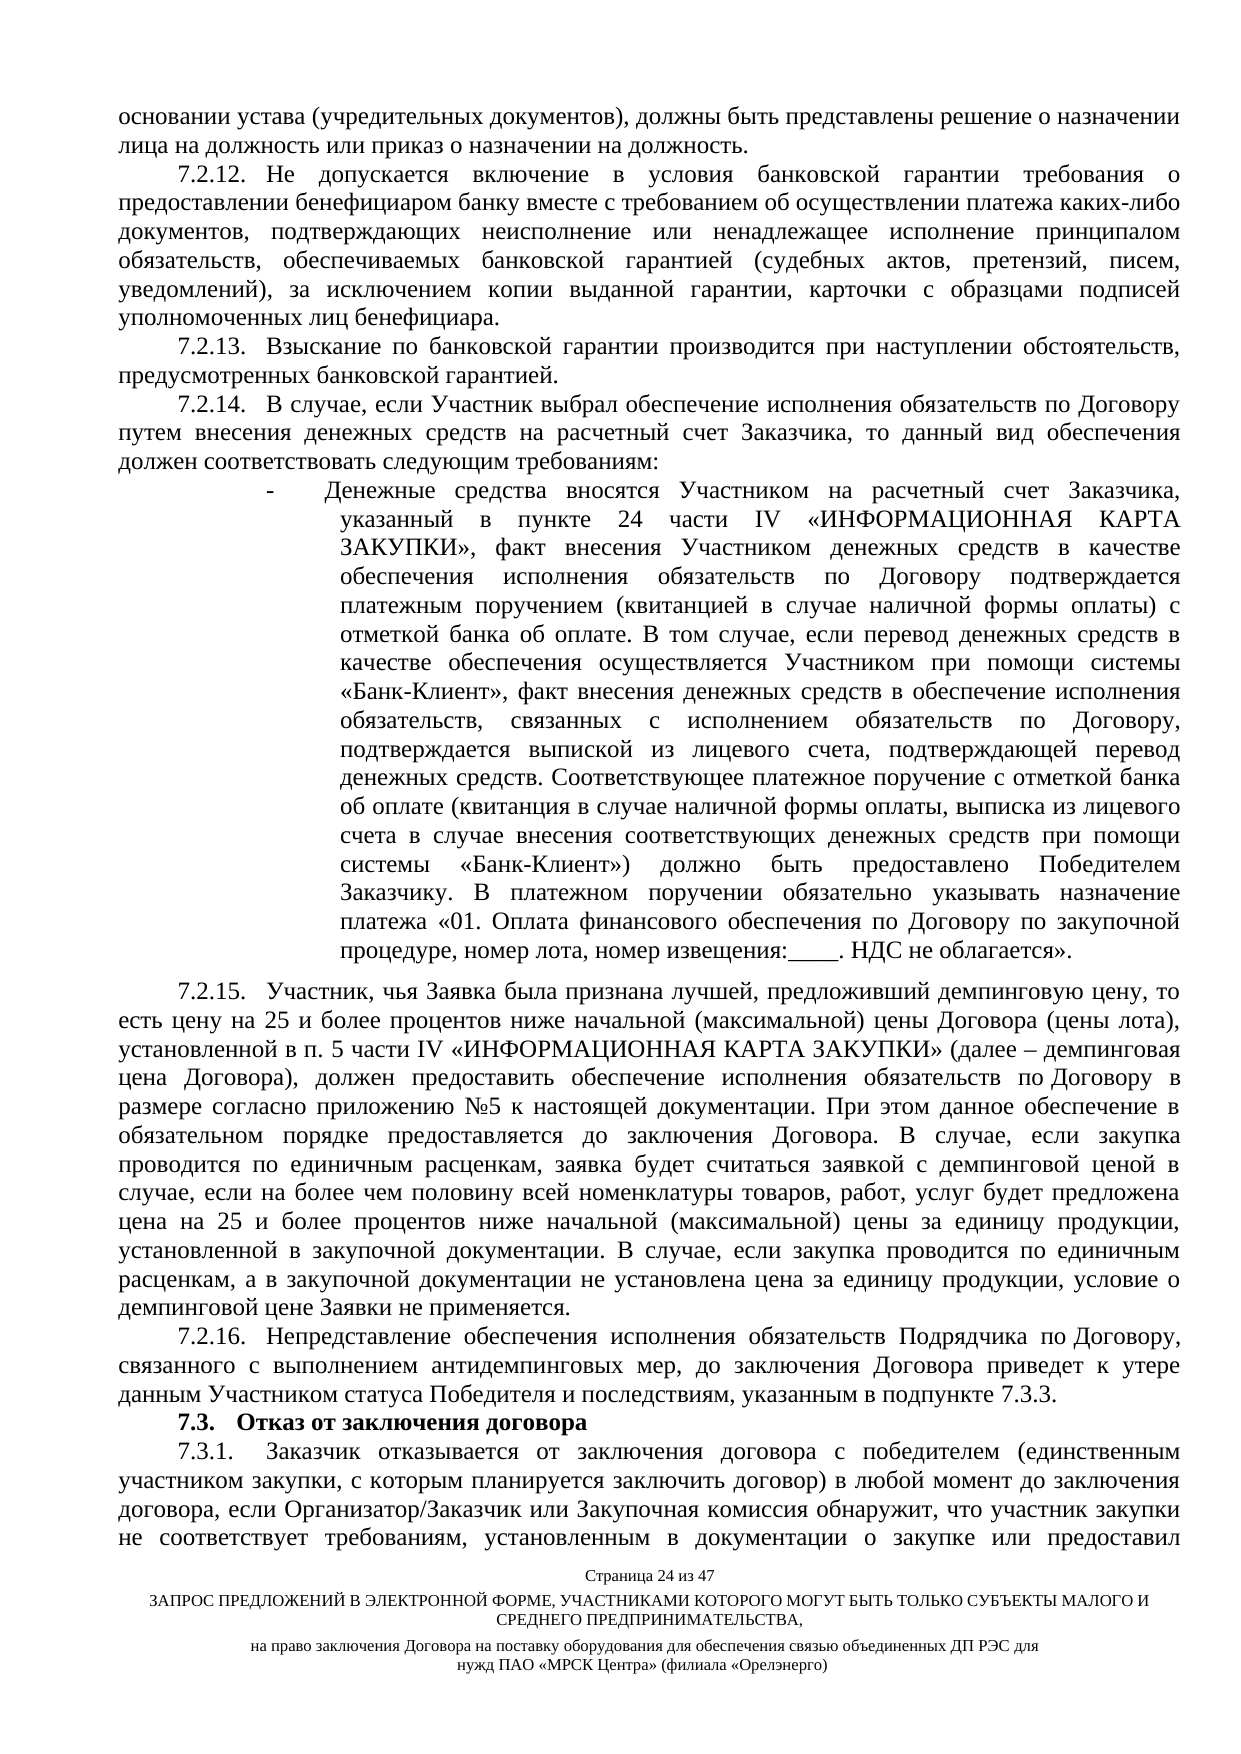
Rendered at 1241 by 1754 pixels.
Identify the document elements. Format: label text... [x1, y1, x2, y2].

subtitle Непредставление обеспечения исполнения обязательств Подрядчика по Договору, связанного с выполнением антидемпинговых мер, до заключения Договора приведет к утере данным Участником статуса Победителя и последствиям, указанным в подпункте 7.3.3. [118, 1321, 1181, 1407]
subtitle Участник, чья Заявка была признана лучшей, предложивший демпинговую цену, то есть цену на 25 и более процентов ниже начальной (максимальной) цены Договора (цены лота), установленной в п. 5 части IV «ИНФОРМАЦИОННАЯ КАРТА ЗАКУПКИ» (далее – демпинговая цена Договора), должен предоставить обеспечение исполнения обязательств по Договору в размере согласно приложению №5 к настоящей документации. При этом данное обеспечение в обязательном порядке предоставляется до заключения Договора. В случае, если закупка проводится по единичным расценкам, заявка будет считаться заявкой с демпинговой ценой в случае, если на более чем половину всей номенклатуры товаров, работ, услуг будет предложена цена на 25 и более процентов ниже начальной (максимальной) цены за единицу продукции, установленной в закупочной документации. В случае, если закупка проводится по единичным расценкам, а в закупочной документации не установлена цена за единицу продукции, условие о демпинговой цене Заявки не применяется. [118, 976, 1181, 1321]
list Взыскание по банковской гарантии производится при наступлении обстоятельств, предусмотренных банковской гарантией. [118, 331, 1181, 389]
list В случае, если Участник выбрал обеспечение исполнения обязательств по Договору путем внесения денежных средств на расчетный счет Заказчика, то данный вид обеспечения должен соответствовать следующим требованиям: [118, 389, 1181, 475]
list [118, 101, 1181, 159]
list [118, 1436, 1181, 1551]
list Не допускается включение в условия банковской гарантии требования о предоставлении бенефициаром банку вместе с требованием об осуществлении платежа каких-либо документов, подтверждающих неисполнение или ненадлежащее исполнение принципалом обязательств, обеспечиваемых банковской гарантией (судебных актов, претензий, писем, уведомлений), за исключением копии выданной гарантии, карточки с образцами подписей уполномоченных лиц бенефициара. [118, 159, 1181, 331]
list Денежные средства вносятся Участником на расчетный счет Заказчика, указанный в пункте 24 части IV «ИНФОРМАЦИОННАЯ КАРТА ЗАКУПКИ», факт внесения Участником денежных средств в качестве обеспечения исполнения обязательств по Договору подтверждается платежным поручением (квитанцией в случае наличной формы оплаты) с отметкой банка об оплате. В том случае, если перевод денежных средств в качестве обеспечения осуществляется Участником при помощи системы «Банк-Клиент», факт внесения денежных средств в обеспечение исполнения обязательств, связанных с исполнением обязательств по Договору, подтверждается выпиской из лицевого счета, подтверждающей перевод денежных средств. Соответствующее платежное поручение с отметкой банка об оплате (квитанция в случае наличной формы оплаты, выписка из лицевого счета в случае внесения соответствующих денежных средств при помощи системы «Банк-Клиент») должно быть предоставлено Победителем Заказчику. В платежном поручении обязательно указывать назначение платежа «01. Оплата финансового обеспечения по Договору по закупочной процедуре, номер лота, номер извещения:____. НДС не облагается». [266, 475, 1181, 964]
subtitle Отказ от заключения договора [118, 1407, 1181, 1436]
